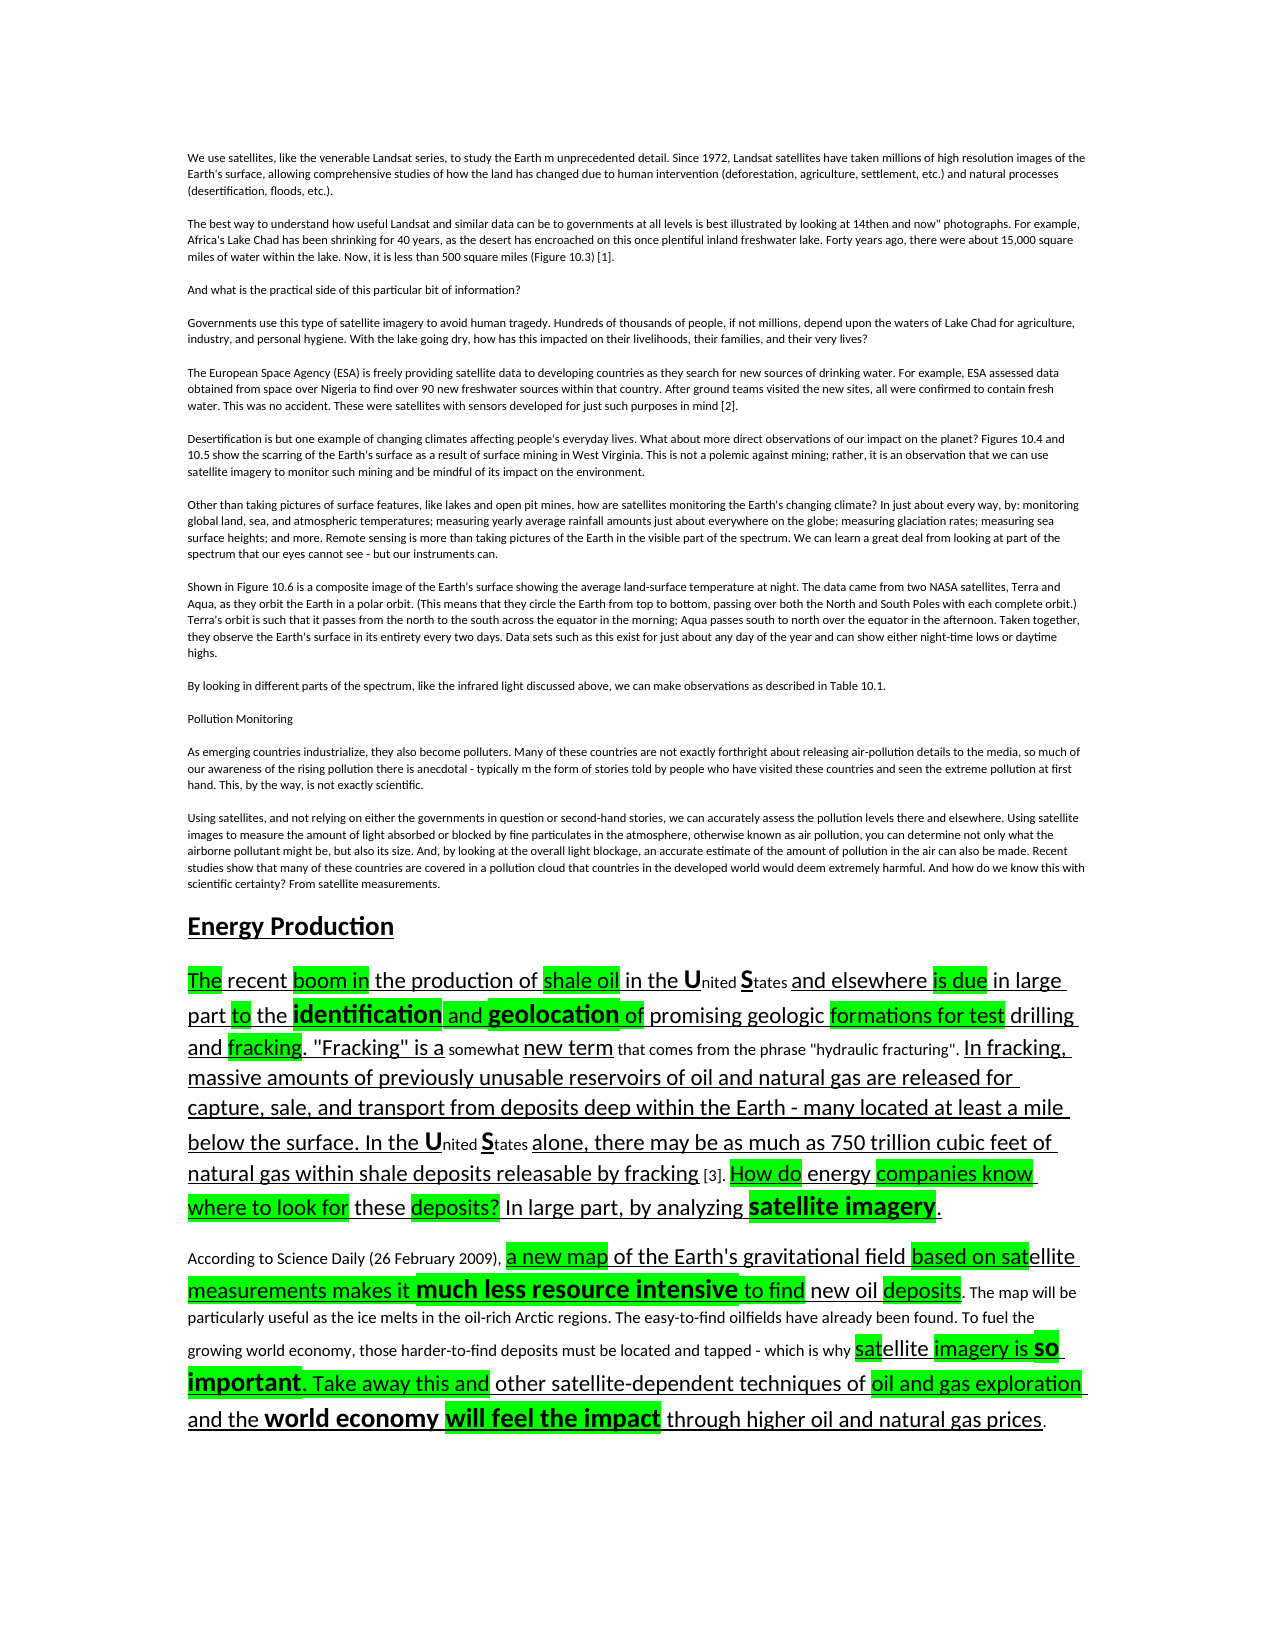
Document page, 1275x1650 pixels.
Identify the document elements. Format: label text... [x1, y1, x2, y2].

text Using satellites, and not relying on either the governments in question or second-hand stories, we can accurately assess the pollution levels there and elsewhere. Using satellite images to measure the amount of light absorbed or blocked by fine particulates in the atmosphere, otherwise known as air pollution, you can determine not only what the airborne pollutant might be, but also its size. And, by looking at the overall light blockage, an accurate estimate of the amount of pollution in the air can also be made. Recent studies show that many of these countries are covered in a pollution cloud that countries in the developed world would deem extremely harmful. And how do we know this with scientific certainty? From satellite measurements. [187, 811, 1087, 892]
text Energy Production [187, 909, 1087, 943]
text Shown in Figure 10.6 is a composite image of the Earth's surface showing the average land-surface temperature at night. The data came from two NASA satellites, Terra and Aqua, as they orbit the Earth in a polar orbit. (This means that they circle the Earth from top to bottom, passing over both the North and South Poles with each complete orbit.) Terra's orbit is such that it passes from the north to the south across the equator in the morning; Aqua passes south to north over the equator in the afternoon. Taken together, they observe the Earth's surface in its entirety every two days. Data sets such as this exist for just about any day of the year and can show either night-time lows or daytime highs. [187, 579, 1087, 661]
text The best way to understand how useful Landsat and similar data can be to governments at all levels is best illustrated by looking at 14then and now" photographs. For example, Africa's Lake Chad has been shrinking for 40 years, as the desert has encroached on this once plentiful inland freshwater lake. Forty years ago, there were about 15,000 square miles of water within the lake. Now, it is less than 500 square miles (Figure 10.3) [1]. [187, 216, 1087, 264]
text The recent boom in the production of shale oil in the United States and elsewhere is due in large part to the identification and geolocation of promising geologic formations for test drilling and fracking. "Fracking" is a somewhat new term that comes from the phrase "hydraulic fracturing". In fracking, massive amounts of previously unusable reservoirs of oil and natural gas are released for capture, sale, and transport from deposits deep within the Earth - many located at least a mile below the surface. In the United States alone, there may be as much as 750 trillion cubic feet of natural gas within shale deposits releasable by fracking [3]. How do energy companies know where to look for these deposits? In large part, by analyzing satellite imagery. [187, 962, 1087, 1223]
text Desertification is but one example of changing climates affecting people's everyday lives. What about more direct observations of our impact on the planet? Figures 10.4 and 10.5 show the scarring of the Earth's surface as a result of surface mining in West Virginia. This is not a polemic against mining; rather, it is an observation that we can use satellite imagery to monitor such mining and be mindful of its impact on the environment. [187, 431, 1087, 479]
text As emerging countries industrialize, they also become polluters. Many of these countries are not exactly forthright about releasing air-pollution details to the media, so much of our awareness of the rising pollution there is anecdotal - typically m the form of stories told by people who have visited these countries and seen the extreme pollution at first hand. This, by the way, is not exactly scientific. [187, 744, 1087, 793]
text Other than taking pictures of surface features, like lakes and open pit mines, how are satellites monitoring the Earth's changing climate? In just about every way, by: monitoring global land, sea, and atmospheric temperatures; measuring yearly average rainfall amounts just about everywhere on the globe; measuring glaciation rates; measuring sea surface heights; and more. Remote sensing is more than taking pictures of the Earth in the visible part of the spectrum. We can learn a great deal from looking at part of the spectrum that our eyes cannot see - but our instruments can. [187, 497, 1087, 562]
text We use satellites, like the venerable Landsat series, to study the Earth m unprecedented detail. Since 1972, Landsat satellites have taken millions of high resolution images of the Earth's surface, allowing comprehensive studies of how the land has changed due to human intervention (deforestation, agriculture, settlement, etc.) and natural processes (desertification, floods, etc.). [187, 150, 1087, 198]
text The European Space Agency (ESA) is freely providing satellite data to developing countries as they search for new sources of drinking water. For example, ESA assessed data obtained from space over Nigeria to find over 90 new freshwater sources within that country. After ground teams visited the new sites, all were confirmed to contain fresh water. This was no accident. These were satellites with sensors developed for just such purposes in mind [2]. [187, 365, 1087, 413]
text Pollution Monitoring [187, 711, 1087, 727]
text And what is the practical side of this particular bit of information? [187, 282, 1087, 297]
text According to Science Daily (26 February 2009), a new map of the Earth's gravitational field based on satellite measurements makes it much less resource intensive to find new oil deposits. The map will be particularly useful as the ice melts in the oil-rich Arctic regions. The easy-to-find oilfields have already been found. To fuel the growing world economy, those harder-to-find deposits must be located and tapped - which is why satellite imagery is so important. Take away this and other satellite-dependent techniques of oil and gas exploration and the world economy will feel the impact through higher oil and natural gas prices. [187, 1242, 1087, 1394]
text By looking in different parts of the spectrum, like the infrared light discussed above, we can make observations as described in Table 10.1. [187, 678, 1087, 694]
text Governments use this type of satellite imagery to avoid human tragedy. Hundreds of thousands of people, if not millions, depend upon the waters of Lake Chad for agriculture, industry, and personal hygiene. With the lake going dry, how has this impacted on their livelihoods, their families, and their very lives? [187, 315, 1087, 347]
